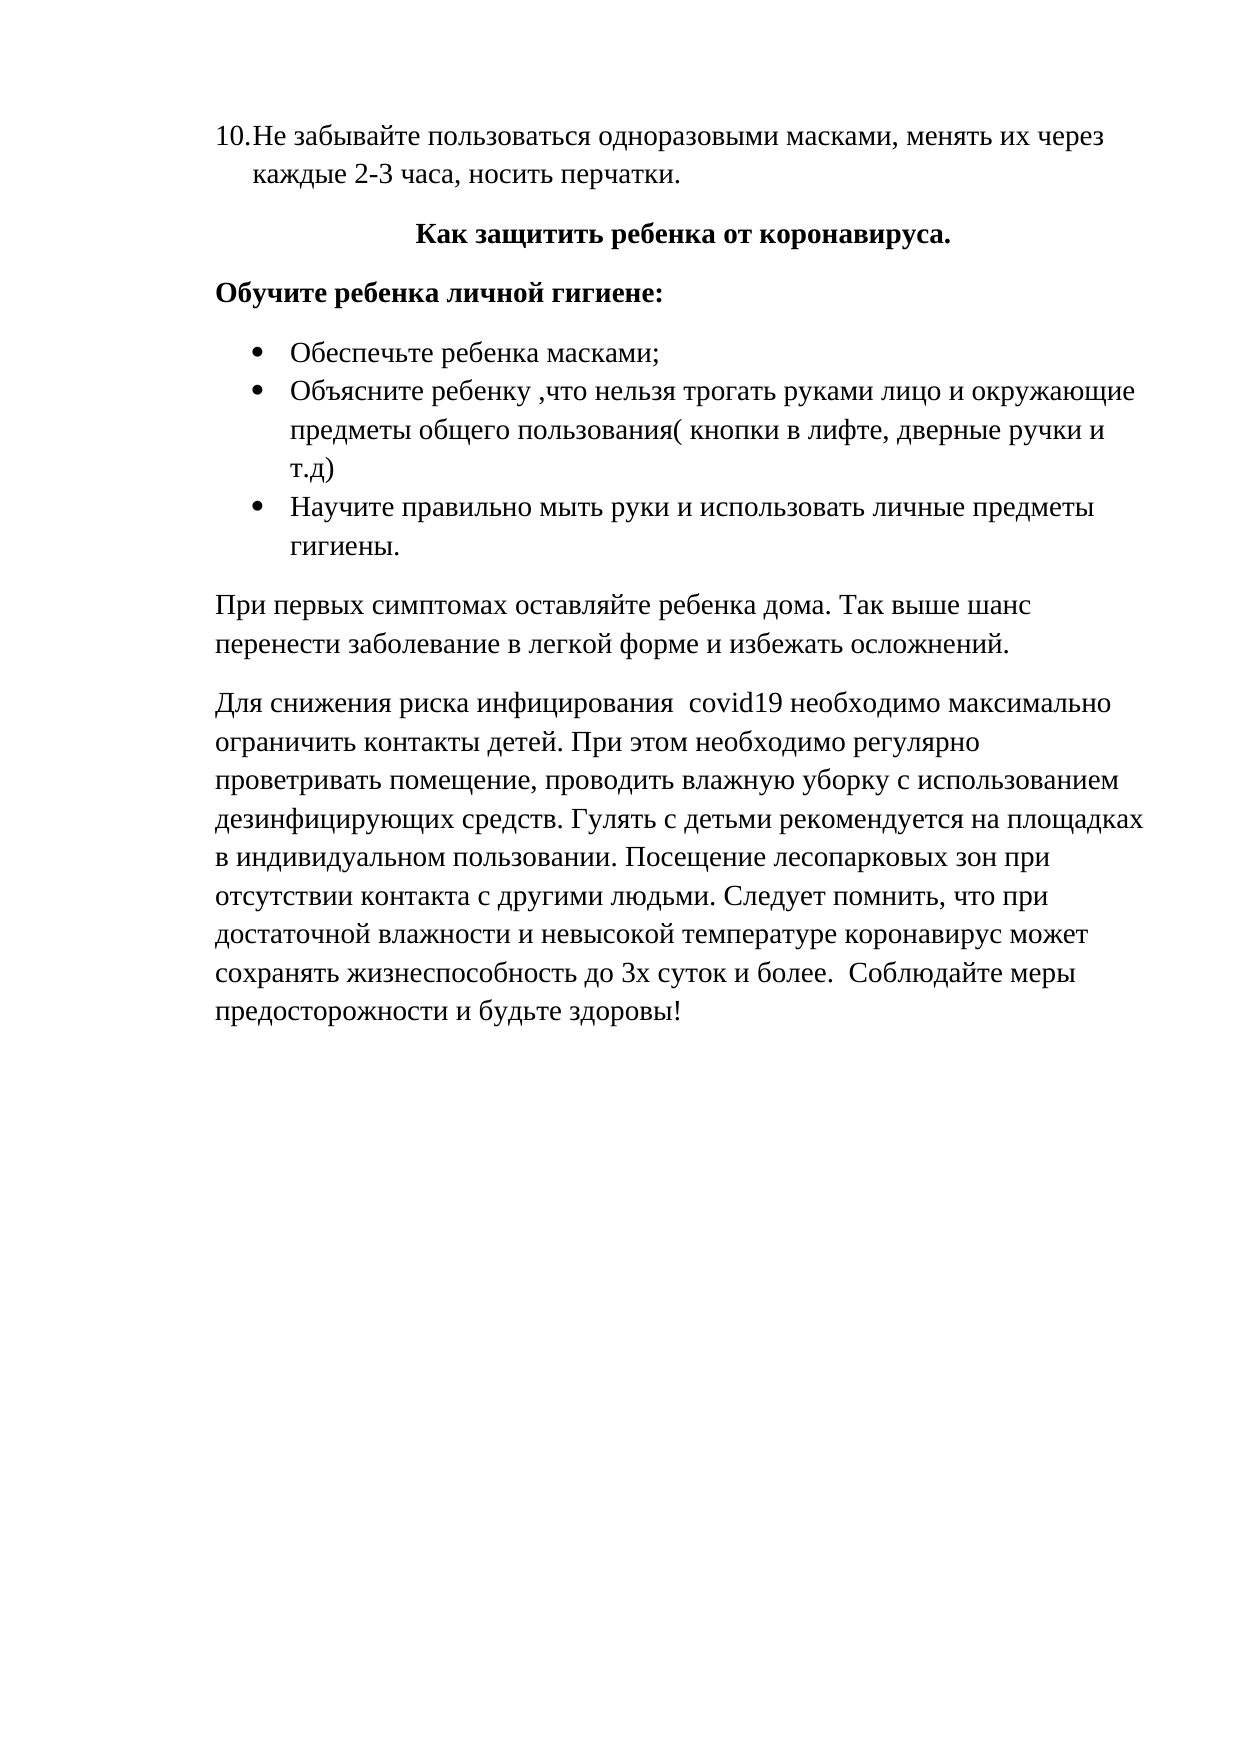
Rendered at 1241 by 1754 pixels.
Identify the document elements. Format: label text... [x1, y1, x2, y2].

text При первых симптомах оставляйте ребенка дома. Так выше шанс перенести заболевание в легкой форме и избежать осложнений. [215, 587, 1152, 659]
text Как защитить ребенка от коронавируса. [215, 216, 1152, 249]
text Обучите ребенка личной гигиене: [215, 275, 1152, 309]
list Научите правильно мыть руки и использовать личные предметы гигиены. [252, 489, 1152, 561]
text Для снижения риска инфицирования covid19 необходимо максимально ограничить контакты детей. При этом необходимо регулярно проветривать помещение, проводить влажную уборку с использованием дезинфицирующих средств. Гулять с детьми рекомендуется на площадках в индивидуальном пользовании. Посещение лесопарковых зон при отсутствии контакта с другими людьми. Следует помнить, что при достаточной влажности и невысокой температуре коронавирус может сохранять жизнеспособность до 3х суток и более. Соблюдайте меры предосторожности и будьте здоровы! [215, 685, 1152, 1027]
list Обеспечьте ребенка масками; [252, 335, 1152, 368]
list Объясните ребенку ,что нельзя трогать руками лицо и окружающие предметы общего пользования( кнопки в лифте, дверные ручки и т.д) [252, 373, 1152, 484]
list Не забывайте пользоваться одноразовыми масками, менять их через каждые 2-3 часа, носить перчатки. [215, 118, 1152, 190]
